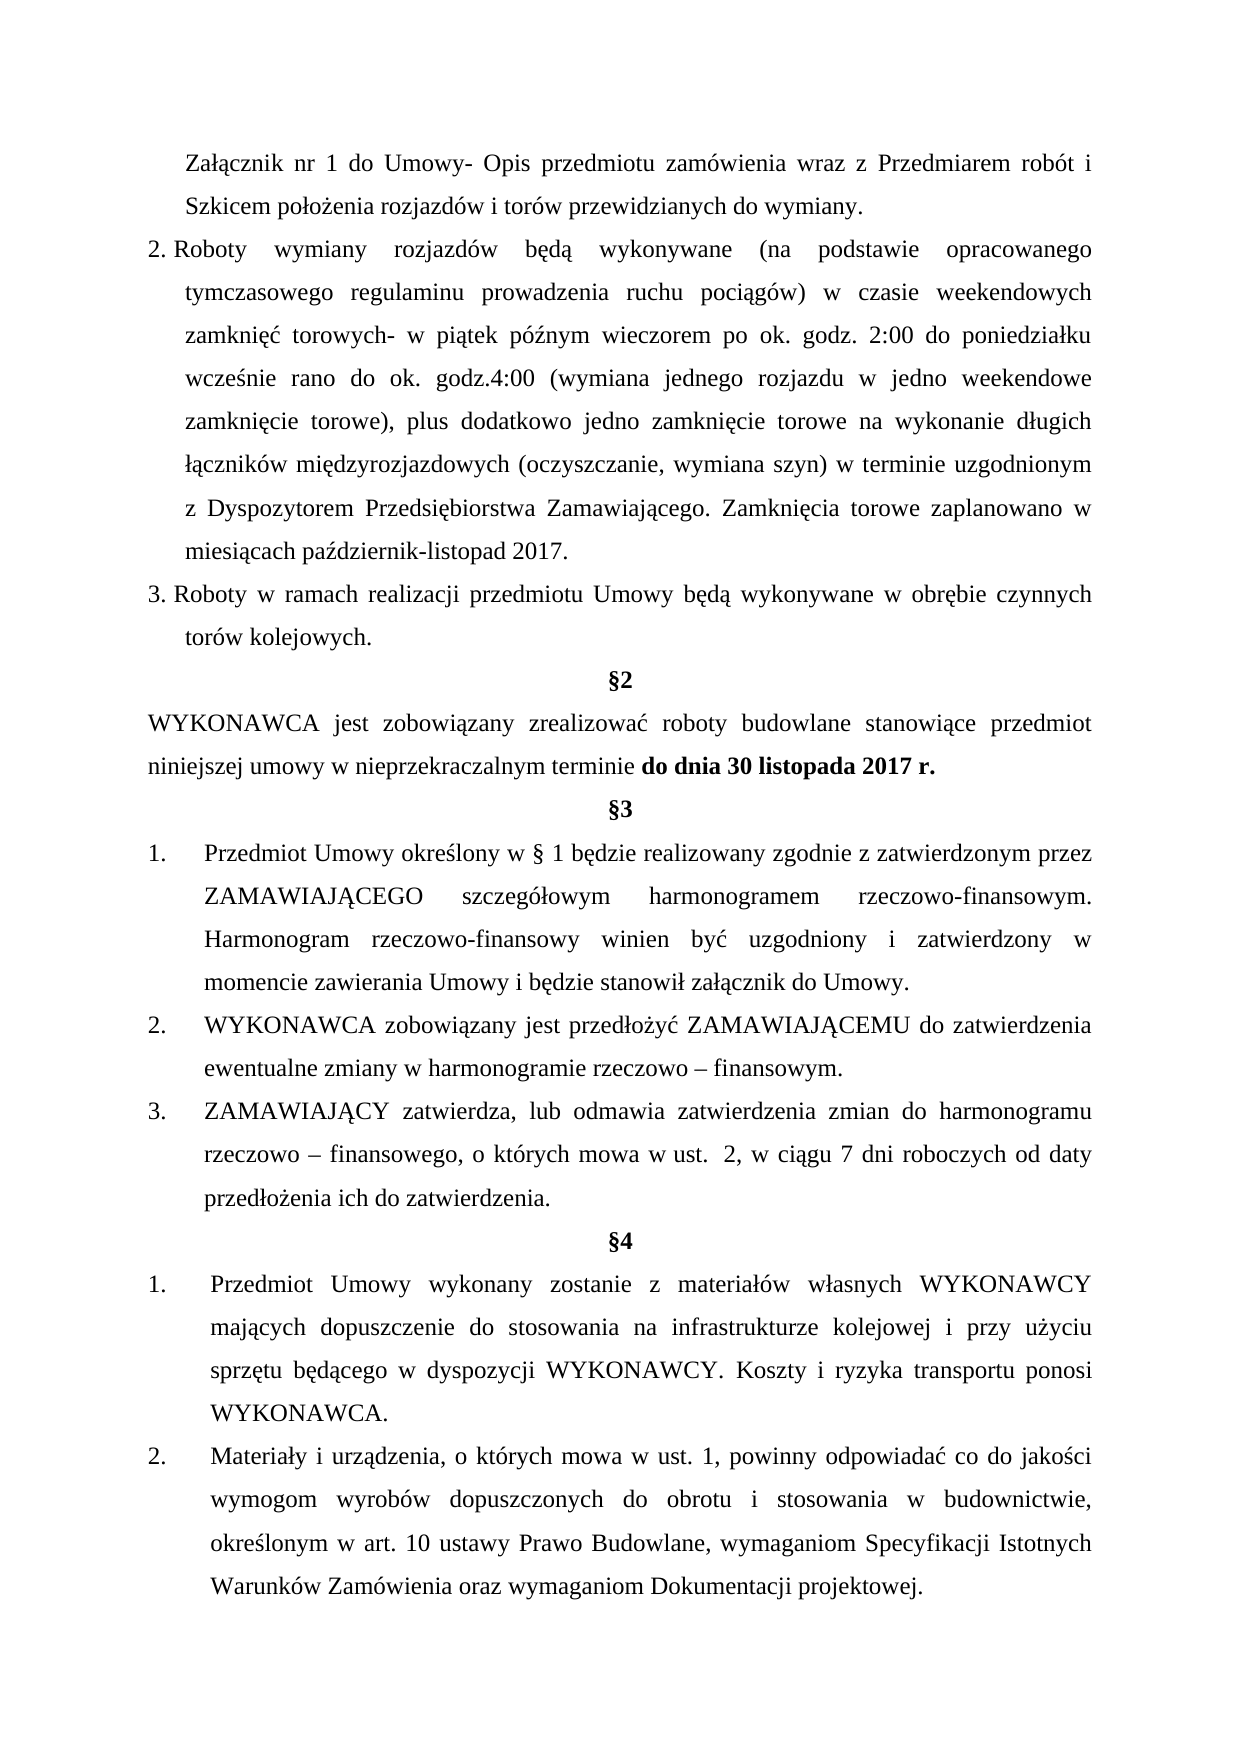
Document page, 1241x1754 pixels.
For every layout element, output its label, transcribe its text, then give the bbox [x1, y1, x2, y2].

text WYKONAWCA jest zobowiązany zrealizować roboty budowlane stanowiące przedmiot niniejszej umowy w nieprzekraczalnym terminie do dnia 30 listopada 2017 r. [148, 708, 1093, 780]
list Roboty wymiany rozjazdów będą wykonywane (na podstawie opracowanego tymczasowego regulaminu prowadzenia ruchu pociągów) w czasie weekendowych zamknięć torowych- w piątek późnym wieczorem po ok. godz. 2:00 do poniedziałku wcześnie rano do ok. godz.4:00 (wymiana jednego rozjazdu w jedno weekendowe zamknięcie torowe), plus dodatkowo jedno zamknięcie torowe na wykonanie długich łączników międzyrozjazdowych (oczyszczanie, wymiana szyn) w terminie uzgodnionym z Dyspozytorem Przedsiębiorstwa Zamawiającego. Zamknięcia torowe zaplanowano w miesiącach październik-listopad 2017. [148, 234, 1093, 564]
list Roboty w ramach realizacji przedmiotu Umowy będą wykonywane w obrębie czynnych torów kolejowych. [148, 579, 1093, 651]
list WYKONAWCA zobowiązany jest przedłożyć ZAMAWIAJĄCEMU do zatwierdzenia ewentualne zmiany w harmonogramie rzeczowo – finansowym. [148, 1010, 1093, 1082]
text §2 [148, 665, 1093, 694]
list Materiały i urządzenia, o których mowa w ust. 1, powinny odpowiadać co do jakości wymogom wyrobów dopuszczonych do obrotu i stosowania w budownictwie, określonym w art. 10 ustawy Prawo Budowlane, wymaganiom Specyfikacji Istotnych Warunków Zamówienia oraz wymaganiom Dokumentacji projektowej. [148, 1441, 1093, 1599]
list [148, 148, 1093, 219]
text §3 [148, 794, 1093, 823]
list Przedmiot Umowy określony w § 1 będzie realizowany zgodnie z zatwierdzonym przez ZAMAWIAJĄCEGO szczegółowym harmonogramem rzeczowo-finansowym. Harmonogram rzeczowo-finansowy winien być uzgodniony i zatwierdzony w momencie zawierania Umowy i będzie stanowił załącznik do Umowy. [148, 838, 1093, 996]
text §4 [148, 1226, 1093, 1254]
list ZAMAWIAJĄCY zatwierdza, lub odmawia zatwierdzenia zmian do harmonogramu rzeczowo – finansowego, o których mowa w ust. 2, w ciągu 7 dni roboczych od daty przedłożenia ich do zatwierdzenia. [148, 1096, 1093, 1211]
list Przedmiot Umowy wykonany zostanie z materiałów własnych WYKONAWCY mających dopuszczenie do stosowania na infrastrukturze kolejowej i przy użyciu sprzętu będącego w dyspozycji WYKONAWCY. Koszty i ryzyka transportu ponosi WYKONAWCA. [148, 1269, 1093, 1427]
